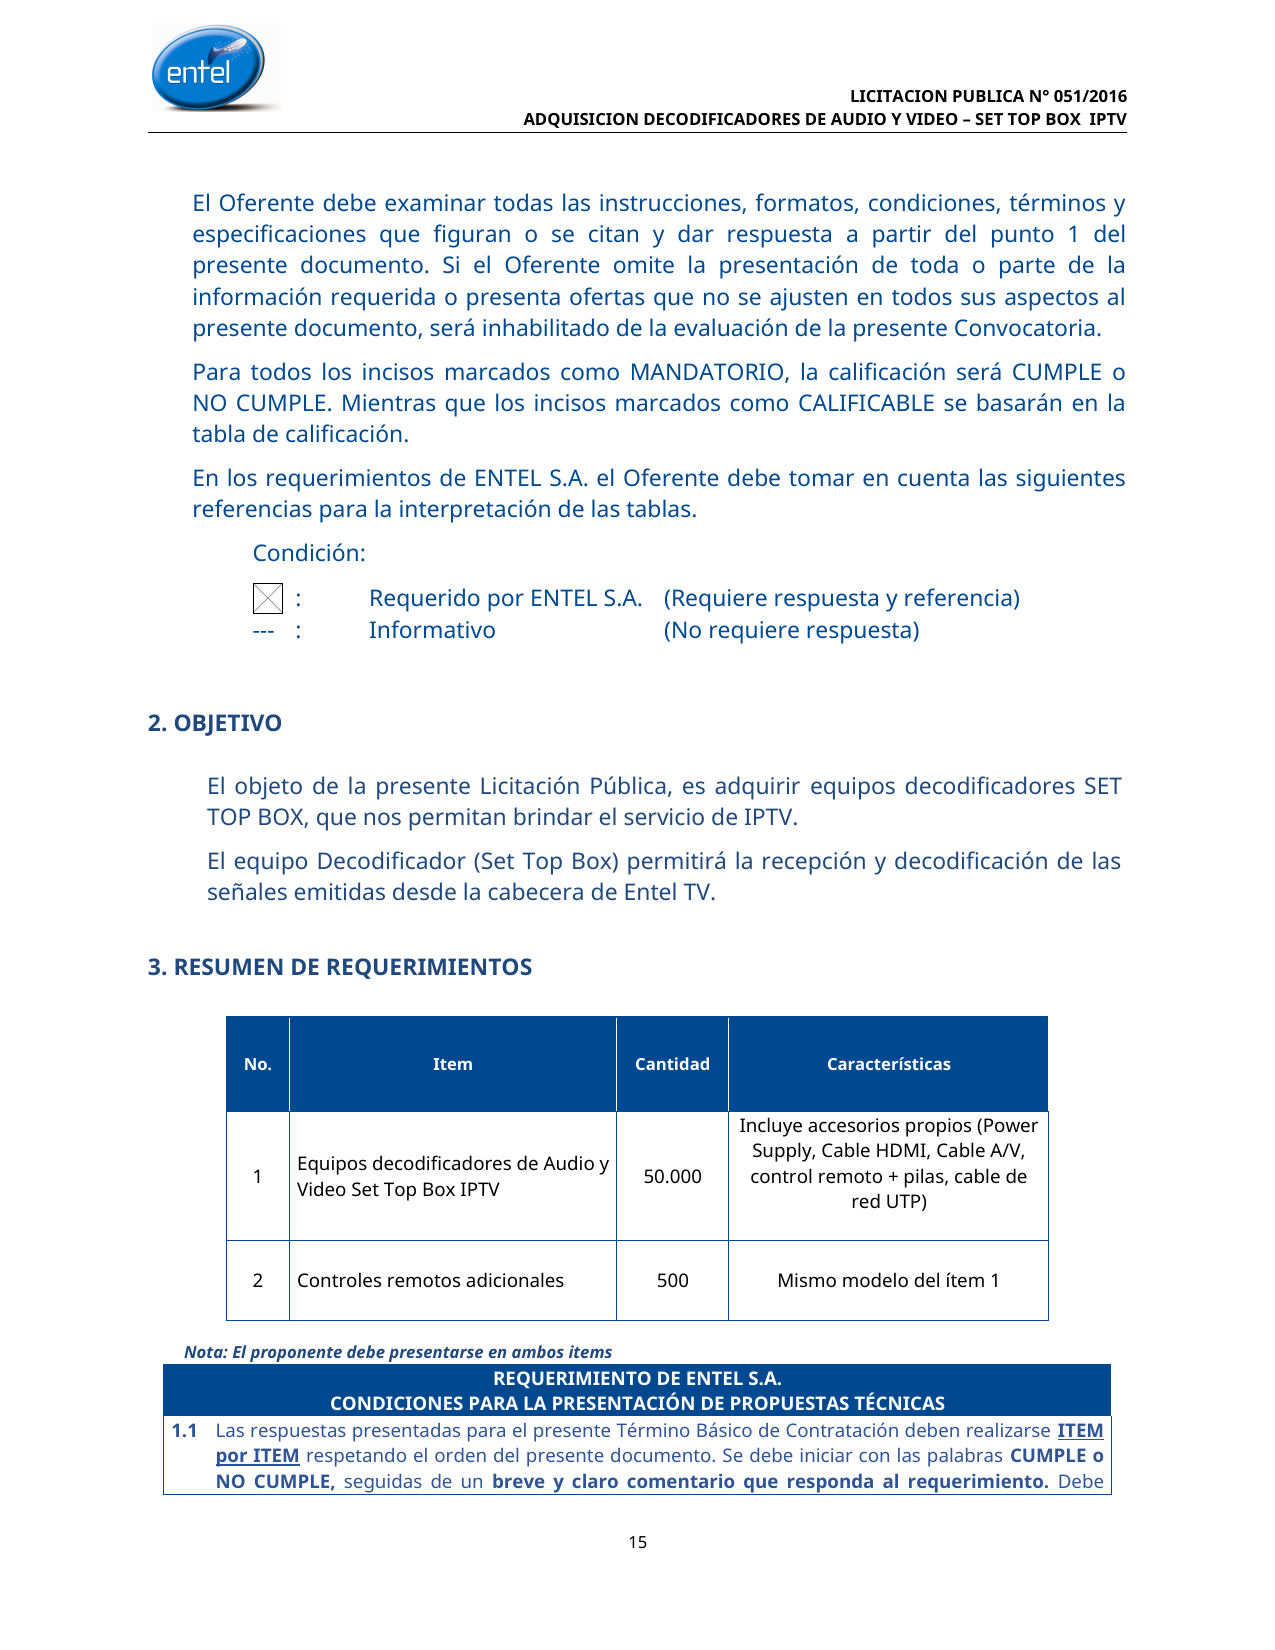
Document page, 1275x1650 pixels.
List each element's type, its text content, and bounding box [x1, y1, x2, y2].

text 2. OBJETIVO [148, 707, 1127, 739]
table_cell Controles remotos adicionales [290, 1241, 616, 1320]
table_cell 1 [227, 1112, 289, 1240]
list En los requerimientos de ENTEL S.A. el Oferente debe tomar en cuenta las siguientes referencias para la interpretación de las tablas. [192, 462, 1127, 524]
text 3. RESUMEN DE REQUERIMIENTOS [148, 951, 1127, 982]
text El equipo Decodificador (Set Top Box) permitirá la recepción y decodificación de las señales emitidas desde la cabecera de Entel TV. [207, 845, 1122, 907]
table_header Item [290, 1018, 616, 1111]
list El Oferente debe examinar todas las instrucciones, formatos, condiciones, términos y especificaciones que figuran o se citan y dar respuesta a partir del punto 1 del presente documento. Si el Oferente omite la presentación de toda o parte de la información requerida o presenta ofertas que no se ajusten en todos sus aspectos al presente documento, será inhabilitado de la evaluación de la presente Convocatoria. [192, 187, 1127, 343]
table_header No. [227, 1018, 289, 1111]
table_cell Equipos decodificadores de Audio y Video Set Top Box IPTV [290, 1112, 616, 1240]
table_cell 2 [227, 1241, 289, 1320]
text : Requerido por ENTEL S.A. (Requiere respuesta y referencia) [178, 582, 1127, 614]
text Condición: [178, 537, 1127, 568]
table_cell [164, 1417, 1111, 1493]
table_cell Mismo modelo del ítem 1 [729, 1241, 1048, 1320]
text El objeto de la presente Licitación Pública, es adquirir equipos decodificadores SET TOP BOX, que nos permitan brindar el servicio de IPTV. [207, 770, 1122, 832]
list Para todos los incisos marcados como MANDATORIO, la calificación será CUMPLE o NO CUMPLE. Mientras que los incisos marcados como CALIFICABLE se basarán en la tabla de calificación. [192, 356, 1127, 449]
table_header REQUERIMIENTO DE ENTEL S.A. CONDICIONES PARA LA PRESENTACIÓN DE PROPUESTAS TÉCNICAS [164, 1365, 1111, 1416]
table_cell Incluye accesorios propios (Power Supply, Cable HDMI, Cable A/V, control remoto + pilas, cable de red UTP) [729, 1112, 1048, 1240]
table_header Características [729, 1018, 1048, 1111]
text --- : Informativo (No requiere respuesta) [178, 614, 1127, 645]
text Nota: El proponente debe presentarse en ambos items [184, 1341, 1127, 1364]
table_cell 500 [617, 1241, 728, 1320]
table_cell 50.000 [617, 1112, 728, 1240]
picture [151, 23, 282, 112]
table_header Cantidad [617, 1018, 728, 1111]
